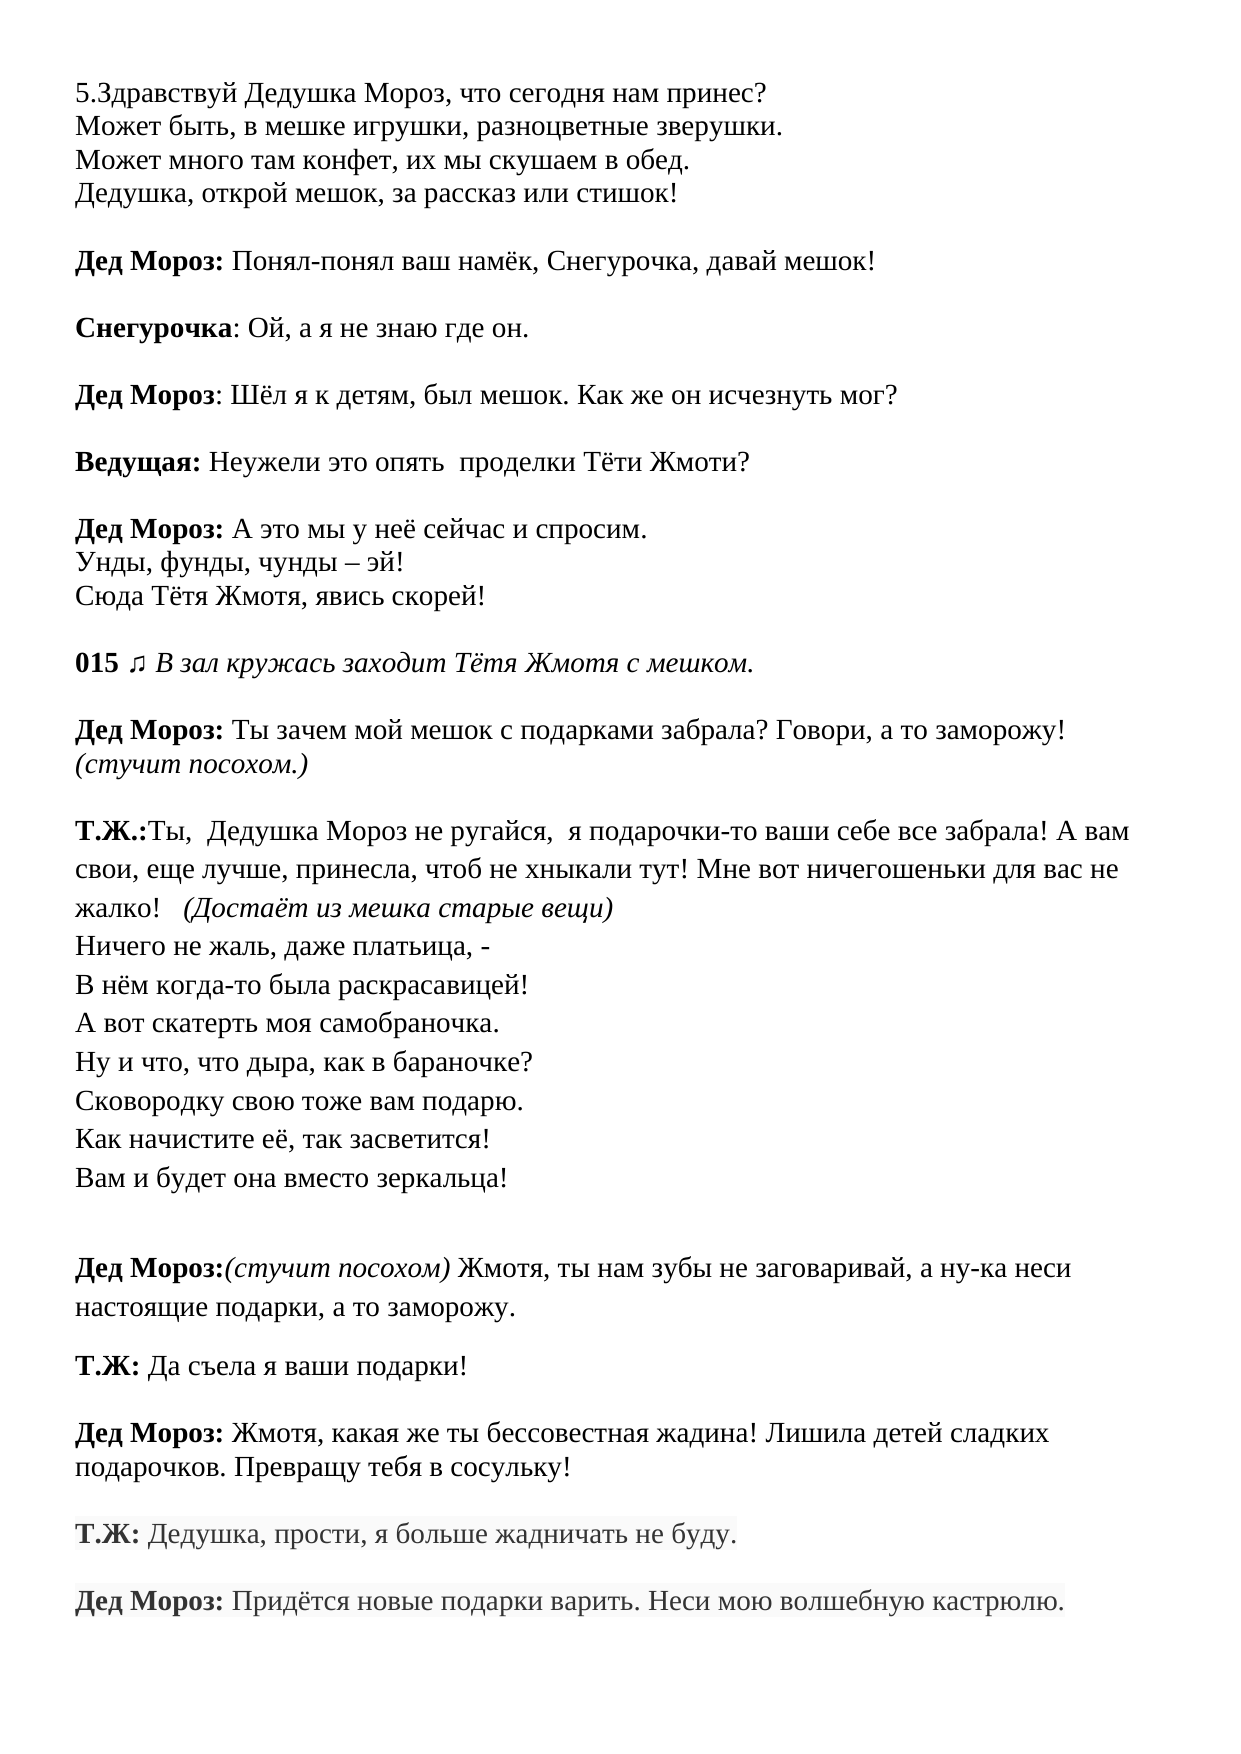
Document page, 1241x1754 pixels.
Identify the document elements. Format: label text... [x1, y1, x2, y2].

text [75, 1516, 1165, 1617]
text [75, 75, 1165, 410]
text Унды, фунды, чунды – эй! [75, 544, 1165, 578]
text Дед Мороз: Ты зачем мой мешок с подарками забрала? Говори, а то заморожу! (стучит посохом.) [75, 679, 1165, 779]
text Т.Ж.:Ты, Дедушка Мороз не ругайся, я подарочки-то ваши себе все забрала! А вам свои, еще лучше, принесла, чтоб не хныкали тут! Мне вот ничегошеньки для вас не жалко! (Достаёт из мешка старые вещи) Ничего не жаль, даже платьица, - В нём когда-то была раскрасавицей! А вот скатерть моя самобраночка. Ну и что, что дыра, как в бараночке? Сковородку свою тоже вам подарю. Как начистите её, так засветится! Вам и будет она вместо зеркальца! [75, 813, 1165, 1226]
text Ведущая: Неужели это опять проделки Тёти Жмоти? [75, 444, 1165, 477]
text 015 ♫ В зал кружась заходит Тётя Жмотя с мешком. [75, 645, 1165, 679]
text Т.Ж: Да съела я ваши подарки! Дед Мороз: Жмотя, какая же ты бессовестная жадина! Лишила детей сладких подарочков. Превращу тебя в сосульку! [75, 1348, 1165, 1483]
text Дед Мороз: А это мы у неё сейчас и спросим. [75, 511, 1165, 544]
text Дед Мороз:(стучит посохом) Жмотя, ты нам зубы не заговаривай, а ну-ка неси настоящие подарки, а то заморожу. [75, 1251, 1165, 1323]
text Сюда Тётя Жмотя, явись скорей! [75, 578, 1165, 612]
